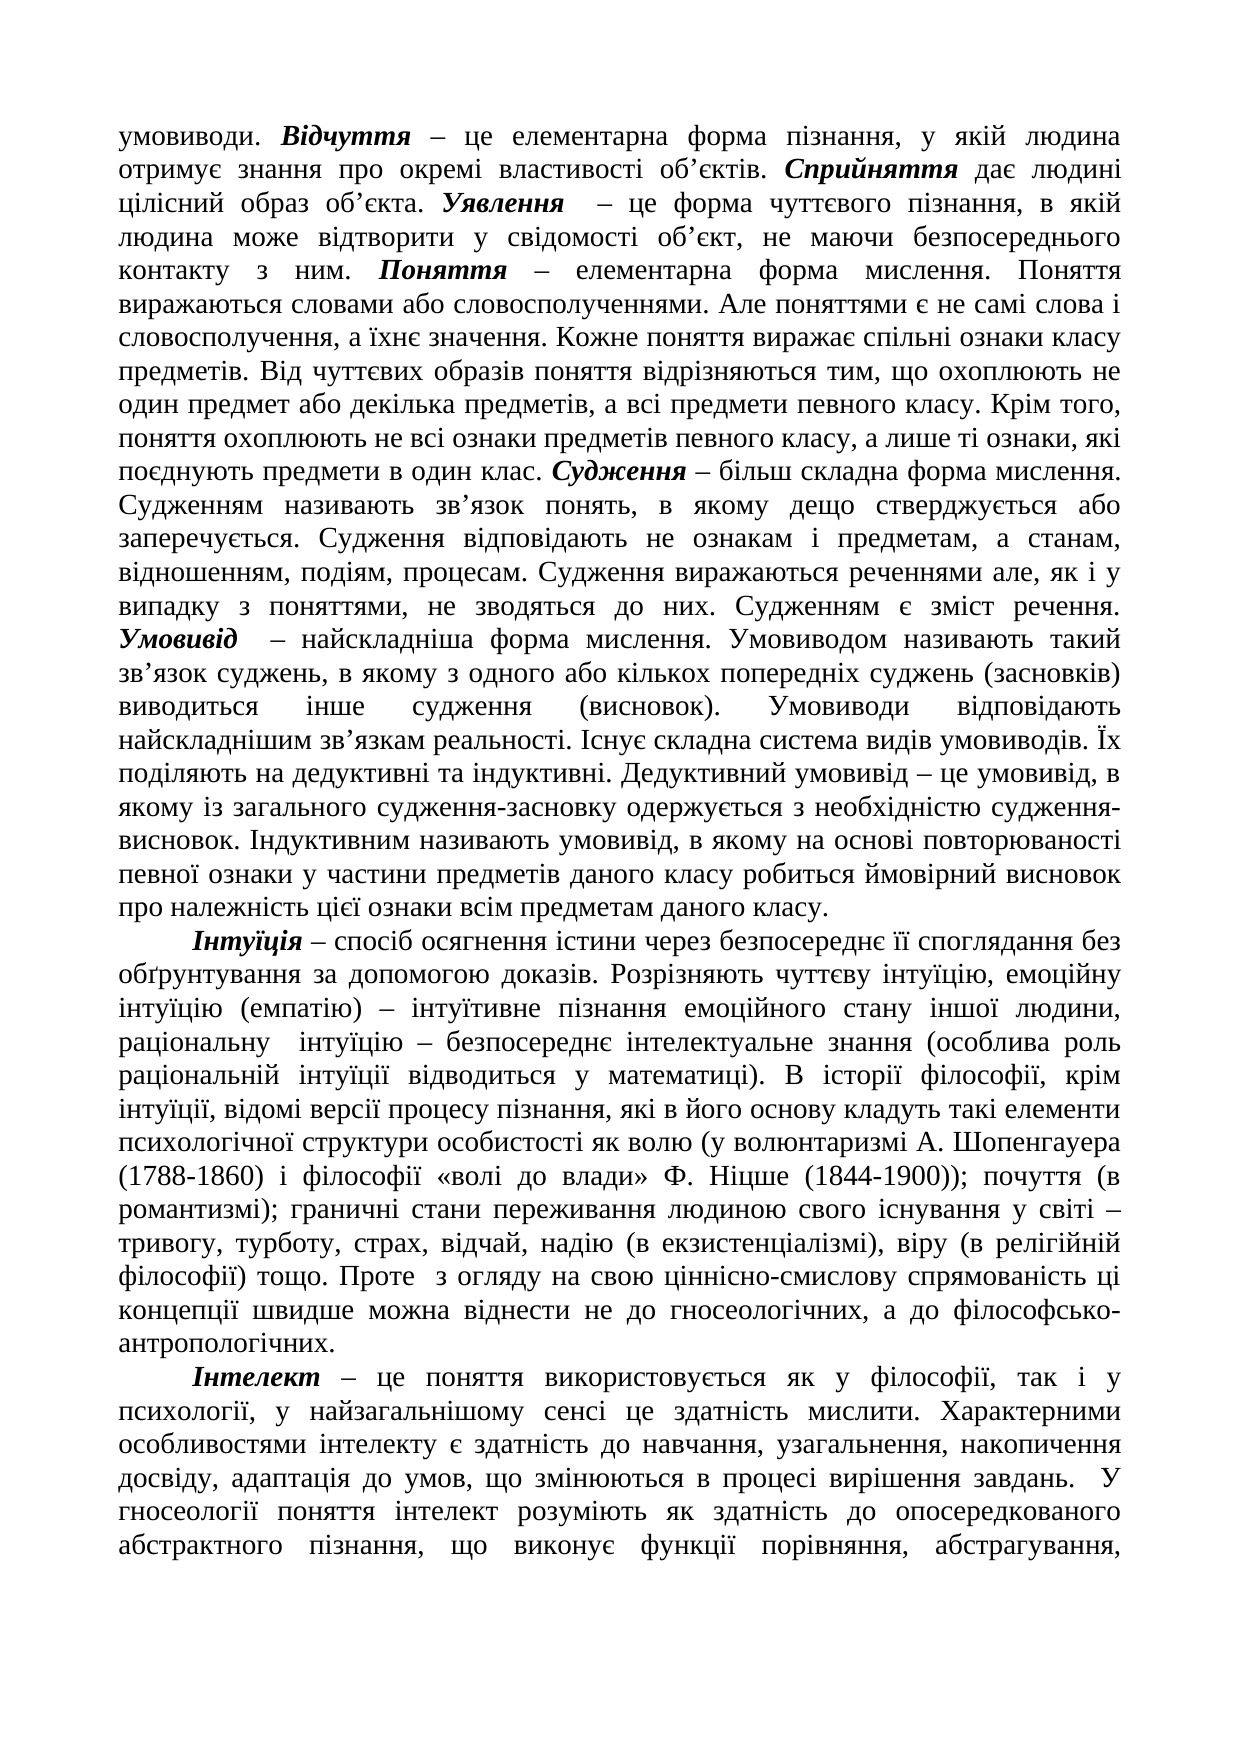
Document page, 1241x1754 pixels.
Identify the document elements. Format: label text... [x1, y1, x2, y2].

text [118, 118, 1122, 923]
text Інтуїція – спосіб осягнення істини через безпосереднє її споглядання без обґрунтування за допомогою доказів. Розрізняють чуттєву інтуїцію, емоційну інтуїцію (емпатію) – інтуїтивне пізнання емоційного стану іншої людини, раціональну інтуїцію – безпосереднє інтелектуальне знання (особлива роль раціональній інтуїції відводиться у математиці). В історії філософії, крім інтуїції, відомі версії процесу пізнання, які в його основу кладуть такі елементи психологічної структури особистості як волю (у волюнтаризмі А. Шопенгауера (1788-1860) і філософії «волі до влади» Ф. Ніцше (1844-1900)); почуття (в романтизмі); граничні стани переживання людиною свого існування у світі – тривогу, турботу, страх, відчай, надію (в екзистенціалізмі), віру (в релігійній філософії) тощо. Проте з огляду на свою ціннісно-смислову спрямованість ці концепції швидше можна віднести не до гносеологічних, а до філософсько-антропологічних. [118, 923, 1122, 1359]
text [118, 1359, 1122, 1560]
